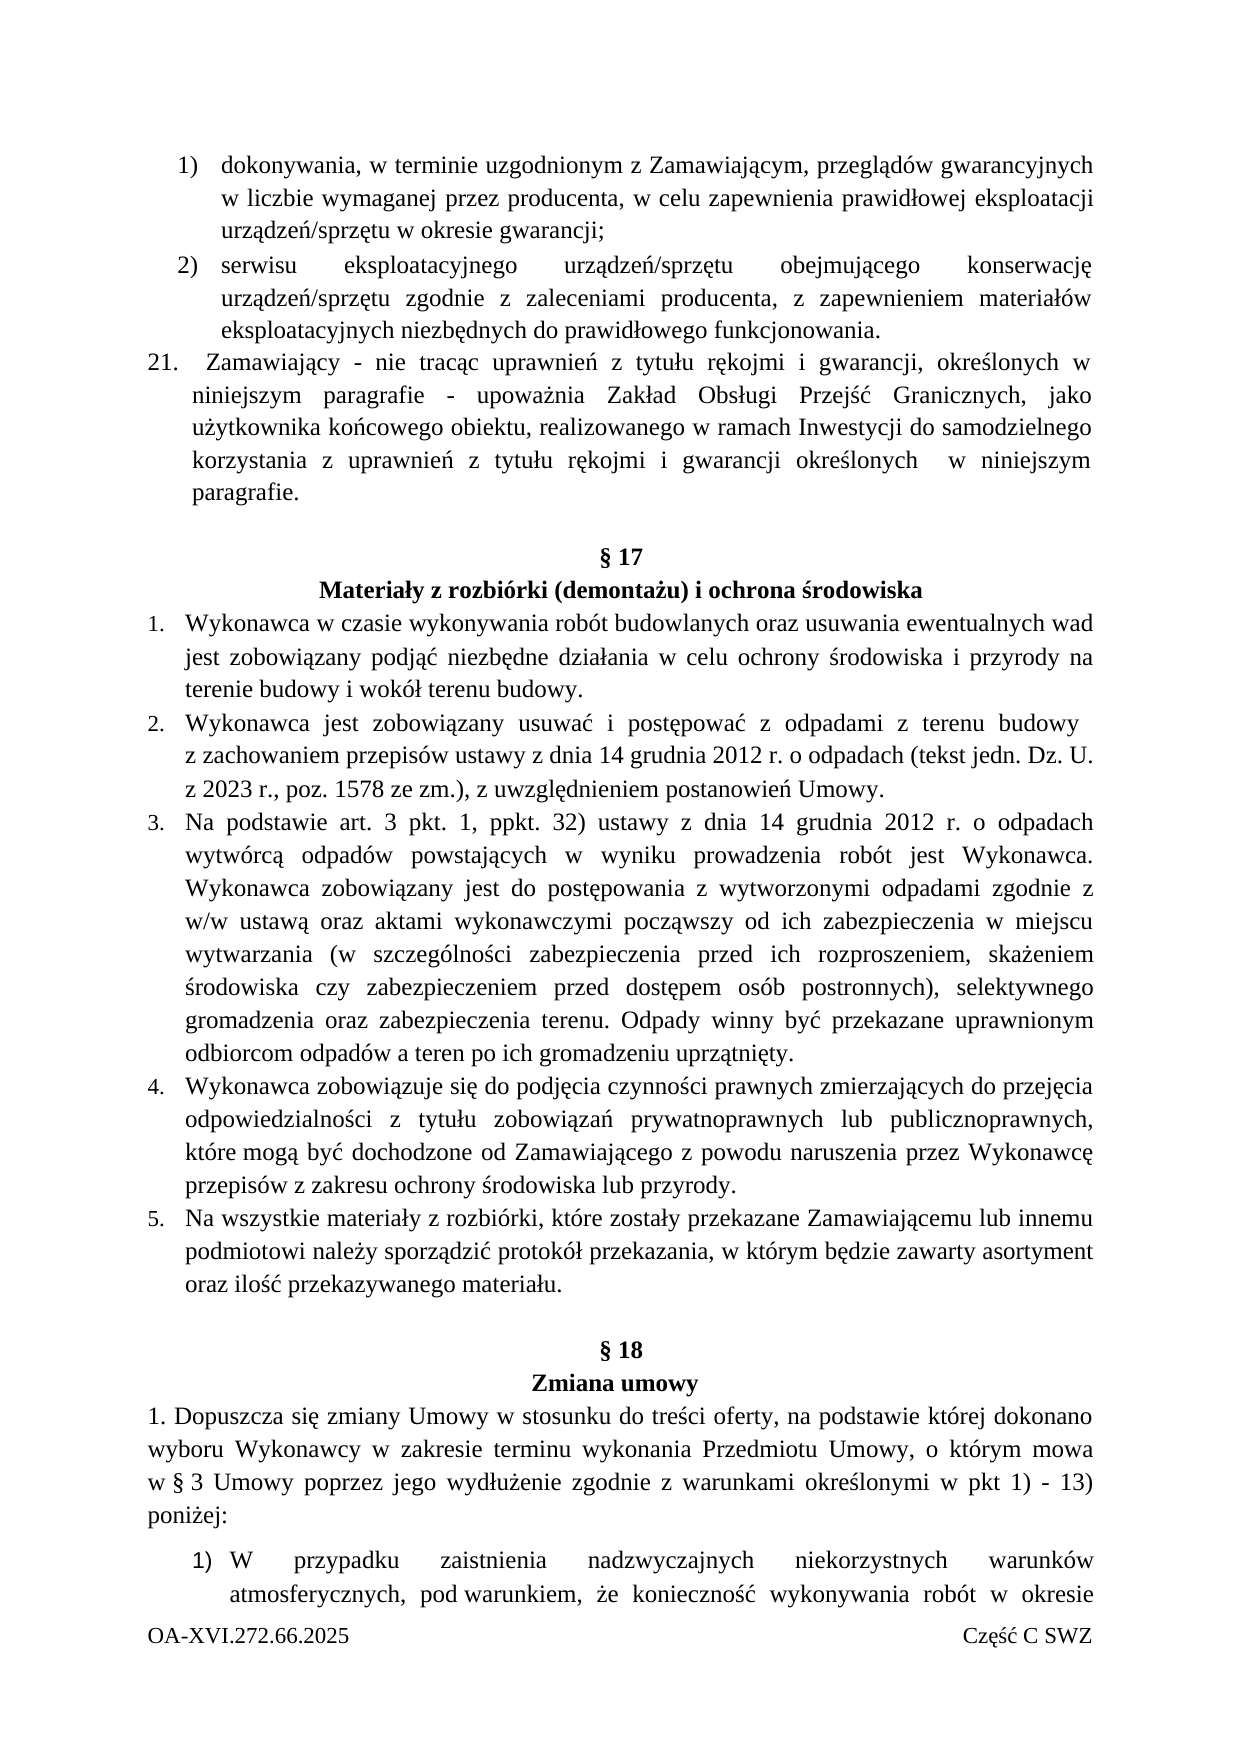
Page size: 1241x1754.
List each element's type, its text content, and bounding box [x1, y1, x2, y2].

list Wykonawca w czasie wykonywania robót budowlanych oraz usuwania ewentualnych wad jest zobowiązany podjąć niezbędne działania w celu ochrony środowiska i przyrody na terenie budowy i wokół terenu budowy. [147, 608, 1094, 703]
text § 17 [147, 542, 1094, 571]
list Wykonawca zobowiązuje się do podjęcia czynności prawnych zmierzających do przejęcia odpowiedzialności z tytułu zobowiązań prywatnoprawnych lub publicznoprawnych, które mogą być dochodzone od Zamawiającego z powodu naruszenia przez Wykonawcę przepisów z zakresu ochrony środowiska lub przyrody. [147, 1071, 1094, 1199]
list serwisu eksploatacyjnego urządzeń/sprzętu obejmującego konserwację urządzeń/sprzętu zgodnie z zaleceniami producenta, z zapewnieniem materiałów eksploatacyjnych niezbędnych do prawidłowego funkcjonowania. [177, 250, 1092, 344]
list Wykonawca jest zobowiązany usuwać i postępować z odpadami z terenu budowy z zachowaniem przepisów ustawy z dnia 14 grudnia 2012 r. o odpadach (tekst jedn. Dz. U. z 2023 r., poz. 1578 ze zm.), z uwzględnieniem postanowień Umowy. [147, 708, 1094, 802]
text § 18 [147, 1335, 1094, 1364]
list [192, 1546, 1094, 1607]
text 21. Zamawiający - nie tracąc uprawnień z tytułu rękojmi i gwarancji, określonych w niniejszym paragrafie - upoważnia Zakład Obsługi Przejść Granicznych, jako użytkownika końcowego obiektu, realizowanego w ramach Inwestycji do samodzielnego korzystania z uprawnień z tytułu rękojmi i gwarancji określonych w niniejszym paragrafie. [147, 347, 1092, 506]
list dokonywania, w terminie uzgodnionym z Zamawiającym, przeglądów gwarancyjnych w liczbie wymaganej przez producenta, w celu zapewnienia prawidłowej eksploatacji urządzeń/sprzętu w okresie gwarancji; [177, 150, 1094, 244]
text Zmiana umowy [531, 1368, 1094, 1397]
text Materiały z rozbiórki (demontażu) i ochrona środowiska [147, 576, 1094, 604]
list Na wszystkie materiały z rozbiórki, które zostały przekazane Zamawiającemu lub innemu podmiotowi należy sporządzić protokół przekazania, w którym będzie zawarty asortyment oraz ilość przekazywanego materiału. [147, 1203, 1094, 1298]
list Na podstawie art. 3 pkt. 1, ppkt. 32) ustawy z dnia 14 grudnia 2012 r. o odpadach wytwórcą odpadów powstających w wyniku prowadzenia robót jest Wykonawca. Wykonawca zobowiązany jest do postępowania z wytworzonymi odpadami zgodnie z w/w ustawą oraz aktami wykonawczymi począwszy od ich zabezpieczenia w miejscu wytwarzania (w szczególności zabezpieczenia przed ich rozproszeniem, skażeniem środowiska czy zabezpieczeniem przed dostępem osób postronnych), selektywnego gromadzenia oraz zabezpieczenia terenu. Odpady winny być przekazane uprawnionym odbiorcom odpadów a teren po ich gromadzeniu uprzątnięty. [147, 807, 1094, 1067]
text 1. Dopuszcza się zmiany Umowy w stosunku do treści oferty, na podstawie której dokonano wyboru Wykonawcy w zakresie terminu wykonania Przedmiotu Umowy, o którym mowa w § 3 Umowy poprzez jego wydłużenie zgodnie z warunkami określonymi w pkt 1) - 13) poniżej: [147, 1401, 1094, 1529]
